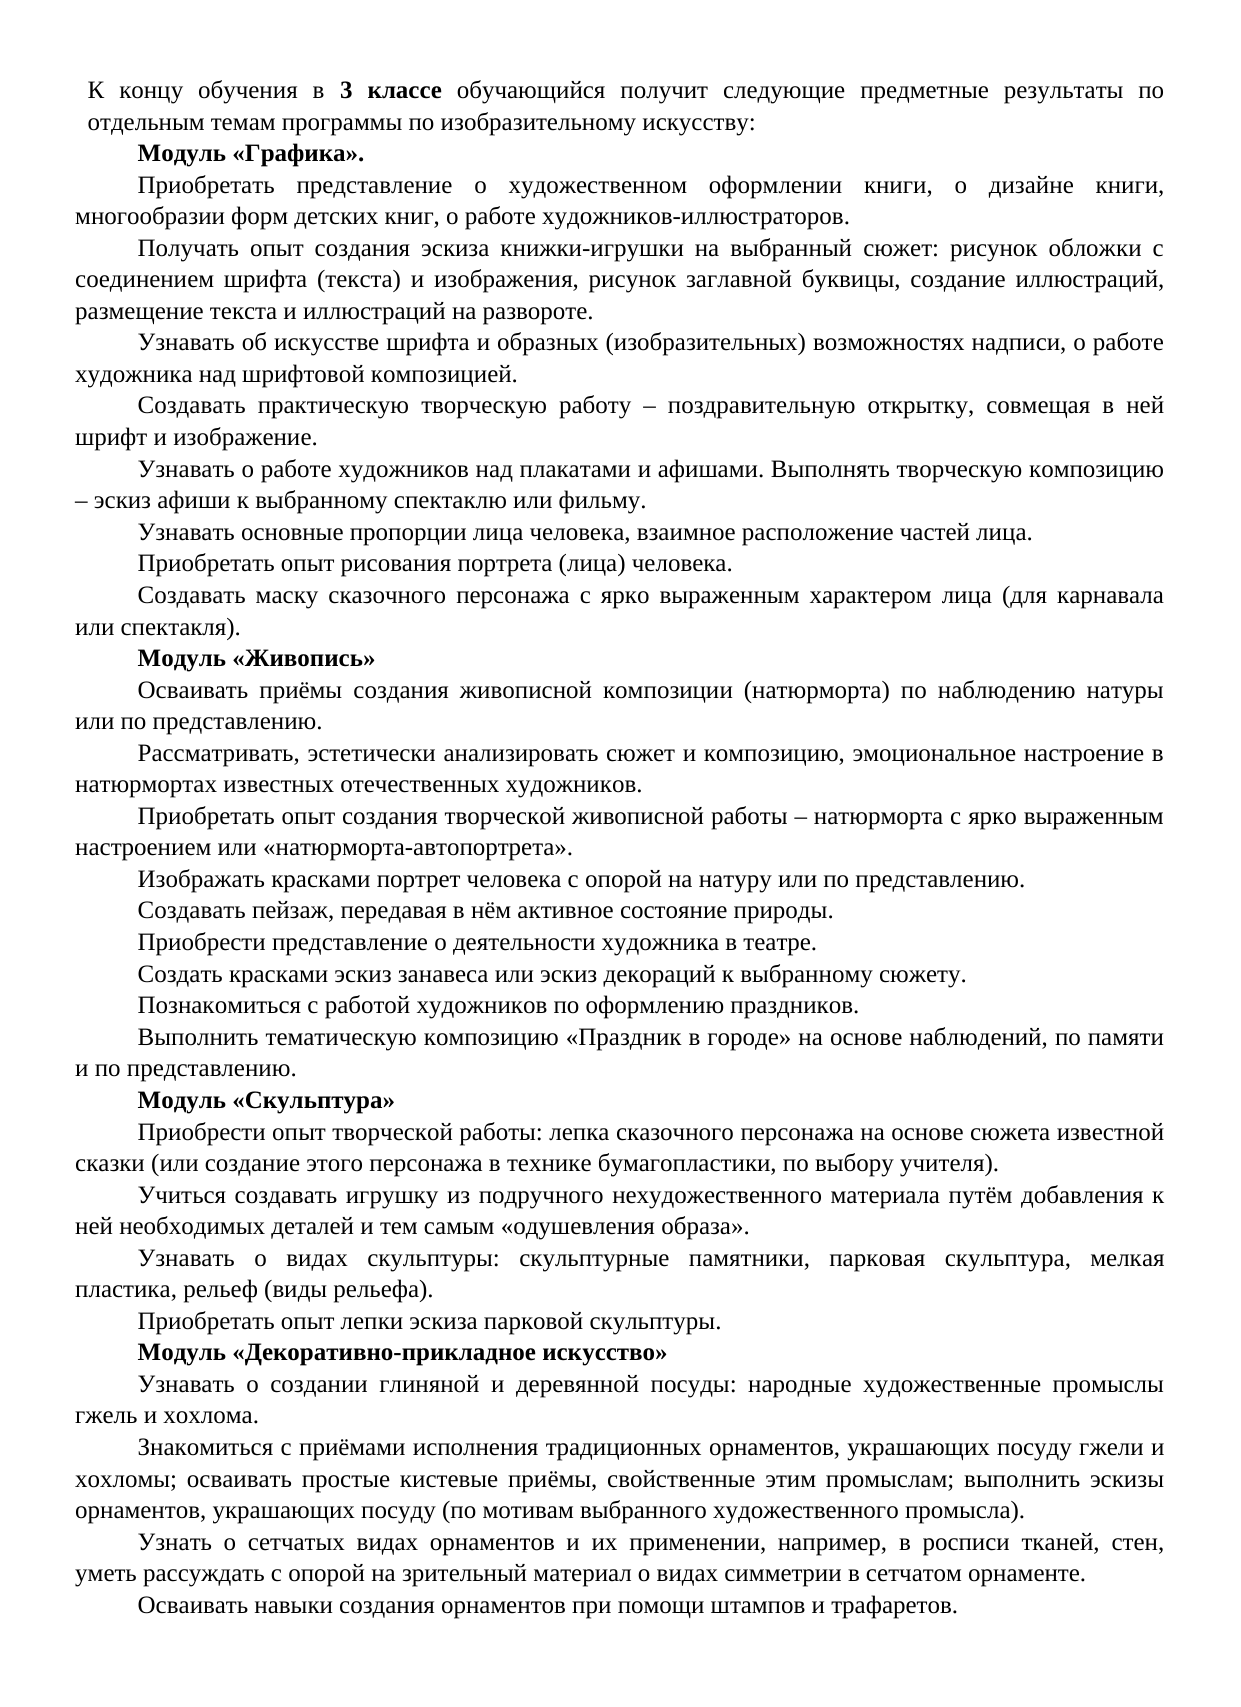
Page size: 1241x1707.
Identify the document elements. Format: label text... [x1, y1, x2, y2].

text Познакомиться с работой художников по оформлению праздников. [75, 990, 1165, 1019]
text Учиться создавать игрушку из подручного нехудожественного материала путём добавления к ней необходимых деталей и тем самым «одушевления образа». [75, 1180, 1165, 1240]
text Осваивать приёмы создания живописной композиции (натюрморта) по наблюдению натуры или по представлению. [75, 675, 1165, 735]
text Узнавать об искусстве шрифта и образных (изобразительных) возможностях надписи, о работе художника над шрифтовой композицией. [75, 327, 1165, 388]
text Приобрести опыт творческой работы: лепка сказочного персонажа на основе сюжета известной сказки (или создание этого персонажа в технике бумагопластики, по выбору учителя). [75, 1117, 1165, 1177]
text Знакомиться с приёмами исполнения традиционных орнаментов, украшающих посуду гжели и хохломы; осваивать простые кистевые приёмы, свойственные этим промыслам; выполнить эскизы орнаментов, украшающих посуду (по мотивам выбранного художественного промысла). [75, 1432, 1165, 1524]
text Модуль «Декоративно-прикладное искусство» [75, 1337, 1165, 1366]
text Рассматривать, эстетически анализировать сюжет и композицию, эмоциональное настроение в натюрмортах известных отечественных художников. [75, 738, 1165, 798]
text Выполнить тематическую композицию «Праздник в городе» на основе наблюдений, по памяти и по представлению. [75, 1022, 1165, 1082]
text К концу обучения в 3 классе обучающийся получит следующие предметные результаты по отдельным темам программы по изобразительному искусству: [87, 75, 1165, 135]
text Приобретать опыт рисования портрета (лица) человека. [75, 548, 1165, 577]
text Узнать о сетчатых видах орнаментов и их применении, например, в росписи тканей, стен, уметь рассуждать с опорой на зрительный материал о видах симметрии в сетчатом орнаменте. [75, 1527, 1165, 1587]
text Изображать красками портрет человека с опорой на натуру или по представлению. [75, 864, 1165, 893]
text Модуль «Скульптура» [75, 1085, 1165, 1114]
text Узнавать о работе художников над плакатами и афишами. Выполнять творческую композицию – эскиз афиши к выбранному спектаклю или фильму. [75, 454, 1165, 514]
text Модуль «Живопись» [75, 643, 1165, 672]
text Создавать практическую творческую работу – поздравительную открытку, совмещая в ней шрифт и изображение. [75, 391, 1165, 451]
text Приобрести представление о деятельности художника в театре. [75, 927, 1165, 956]
text Получать опыт создания эскиза книжки-игрушки на выбранный сюжет: рисунок обложки с соединением шрифта (текста) и изображения, рисунок заглавной буквицы, создание иллюстраций, размещение текста и иллюстраций на развороте. [75, 233, 1165, 325]
text Модуль «Графика». [75, 138, 1165, 167]
text Узнавать основные пропорции лица человека, взаимное расположение частей лица. [75, 517, 1165, 546]
text Узнавать о видах скульптуры: скульптурные памятники, парковая скульптура, мелкая пластика, рельеф (виды рельефа). [75, 1243, 1165, 1303]
text Создавать маску сказочного персонажа с ярко выраженным характером лица (для карнавала или спектакля). [75, 580, 1165, 640]
text Создать красками эскиз занавеса или эскиз декораций к выбранному сюжету. [75, 959, 1165, 987]
text Создавать пейзаж, передавая в нём активное состояние природы. [75, 896, 1165, 924]
text Приобретать опыт лепки эскиза парковой скульптуры. [75, 1306, 1165, 1335]
text Приобретать представление о художественном оформлении книги, о дизайне книги, многообразии форм детских книг, о работе художников-иллюстраторов. [75, 170, 1165, 230]
text Приобретать опыт создания творческой живописной работы – натюрморта с ярко выраженным настроением или «натюрморта-автопортрета». [75, 801, 1165, 861]
text Узнавать о создании глиняной и деревянной посуды: народные художественные промыслы гжель и хохлома. [75, 1369, 1165, 1429]
text Осваивать навыки создания орнаментов при помощи штампов и трафаретов. [75, 1590, 1165, 1619]
